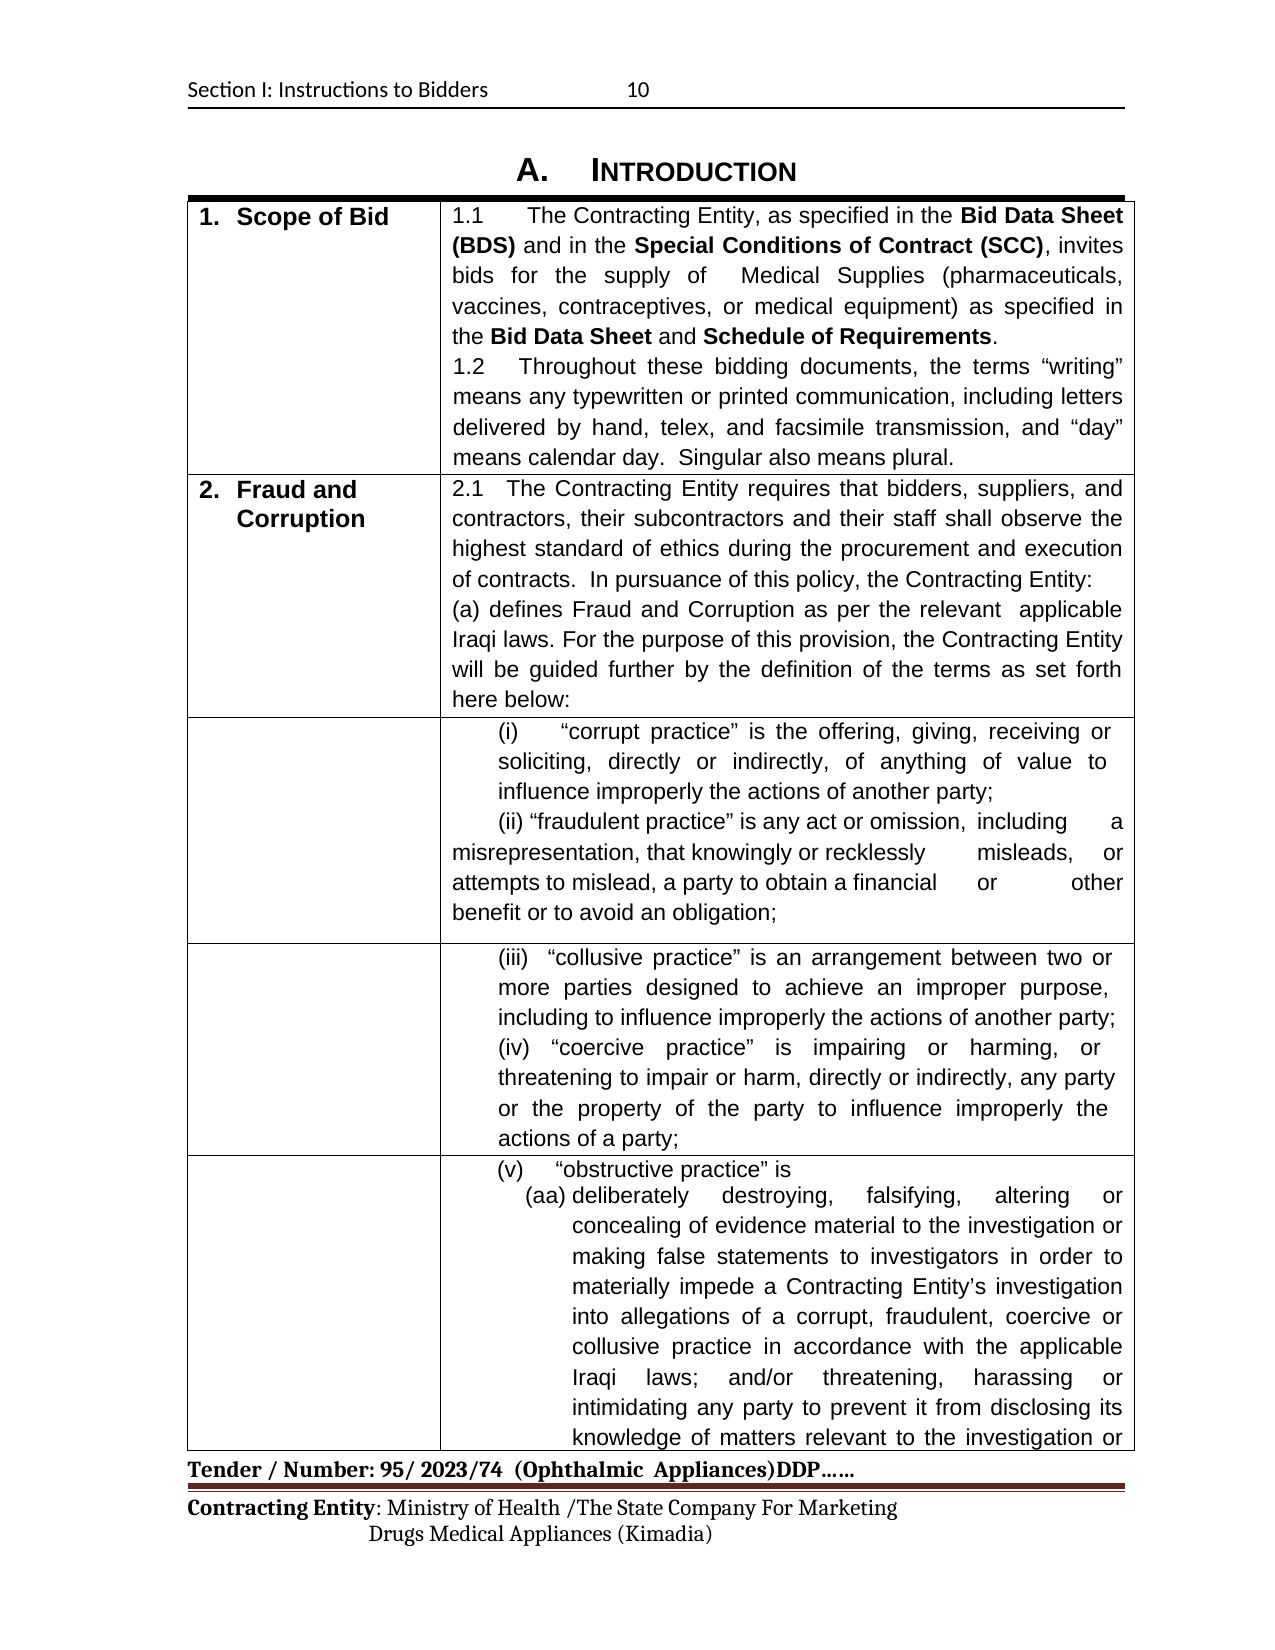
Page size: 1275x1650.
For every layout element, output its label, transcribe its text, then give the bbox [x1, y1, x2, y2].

table_header 1.1 The Contracting Entity, as specified in the Bid Data Sheet (BDS) and in the Special Conditions of Contract (SCC), invites bids for the supply of Medical Supplies (pharmaceuticals, vaccines, contraceptives, or medical equipment) as specified in the Bid Data Sheet and Schedule of Requirements. 1.2 Throughout these bidding documents, the terms “writing” means any typewritten or printed communication, including letters delivered by hand, telex, and facsimile transmission, and “day” means calendar day. Singular also means plural. [441, 202, 1134, 474]
table_cell (iii) “collusive practice” is an arrangement between two or more parties designed to achieve an improper purpose, including to influence improperly the actions of another party; (iv) “coercive practice” is impairing or harming, or threatening to impair or harm, directly or indirectly, any party or the property of the party to influence improperly the actions of a party; [441, 944, 1134, 1155]
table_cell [441, 1156, 1134, 1450]
table_cell [188, 1156, 440, 1450]
table_cell [188, 944, 440, 1155]
table_cell (i) “corrupt practice” is the offering, giving, receiving or soliciting, directly or indirectly, of anything of value to influence improperly the actions of another party; (ii) “fraudulent practice” is any act or omission, including a misrepresentation, that knowingly or recklessly misleads, or attempts to mislead, a party to obtain a financial or other benefit or to avoid an obligation; [441, 718, 1134, 942]
table_cell [188, 718, 440, 942]
text A. Introduction [187, 150, 1125, 201]
table_cell 2.1 The Contracting Entity requires that bidders, suppliers, and contractors, their subcontractors and their staff shall observe the highest standard of ethics during the procurement and execution of contracts. In pursuance of this policy, the Contracting Entity: (a) defines Fraud and Corruption as per the relevant applicable Iraqi laws. For the purpose of this provision, the Contracting Entity will be guided further by the definition of the terms as set forth here below: [441, 475, 1134, 717]
table_cell 2. Fraud and Corruption [188, 475, 440, 717]
table_header 1. Scope of Bid [188, 202, 440, 474]
